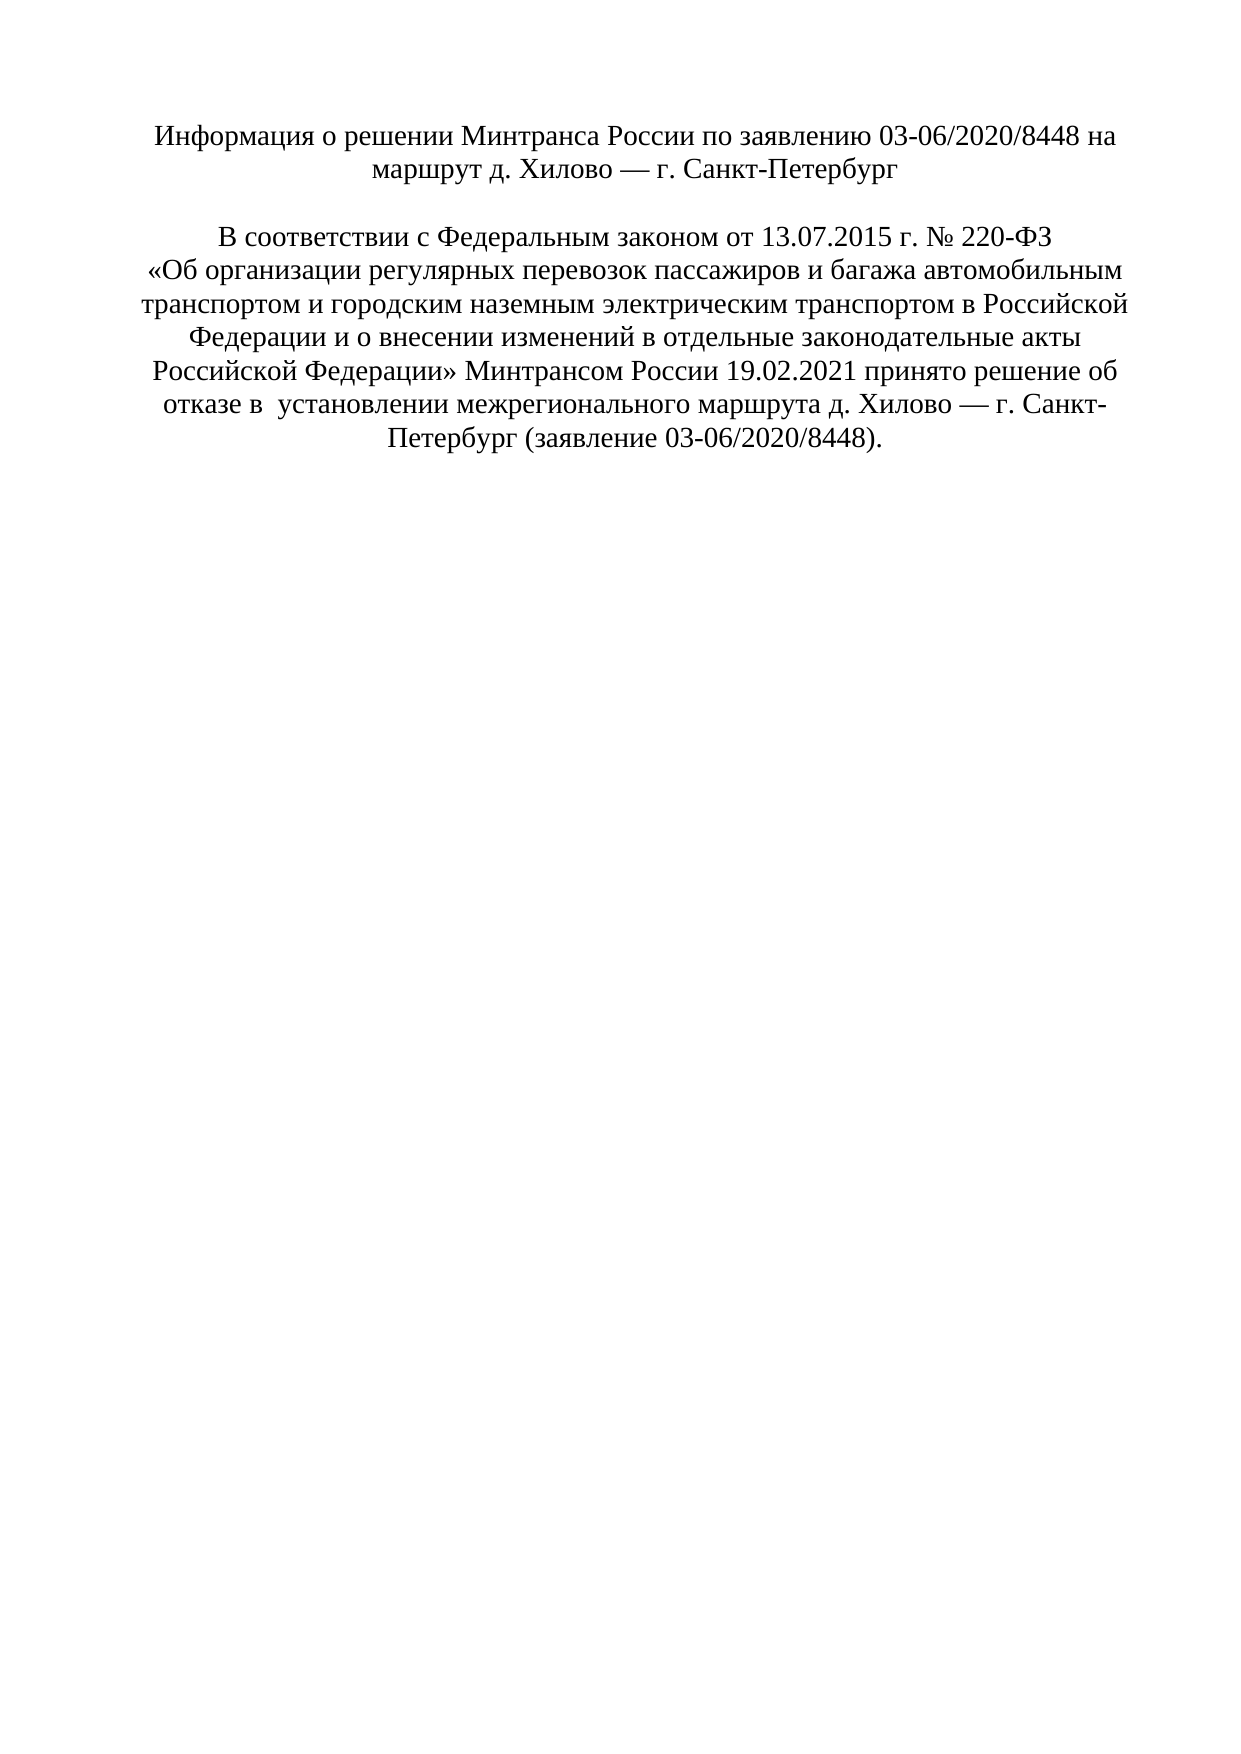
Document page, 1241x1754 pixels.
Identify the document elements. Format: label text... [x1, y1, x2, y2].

text В соответствии с Федеральным законом от 13.07.2015 г. № 220-ФЗ «Об организации регулярных перевозок пассажиров и багажа автомобильным транспортом и городским наземным электрическим транспортом в Российской Федерации и о внесении изменений в отдельные законодательные акты Российской Федерации» Минтрансом России 19.02.2021 принято решение об отказе в установлении межрегионального маршрута д. Хилово — г. Санкт-Петербург (заявление 03-06/2020/8448). [118, 219, 1152, 453]
text Информация о решении Минтранса России по заявлению 03-06/2020/8448 на маршрут д. Хилово — г. Санкт-Петербург [118, 118, 1152, 185]
